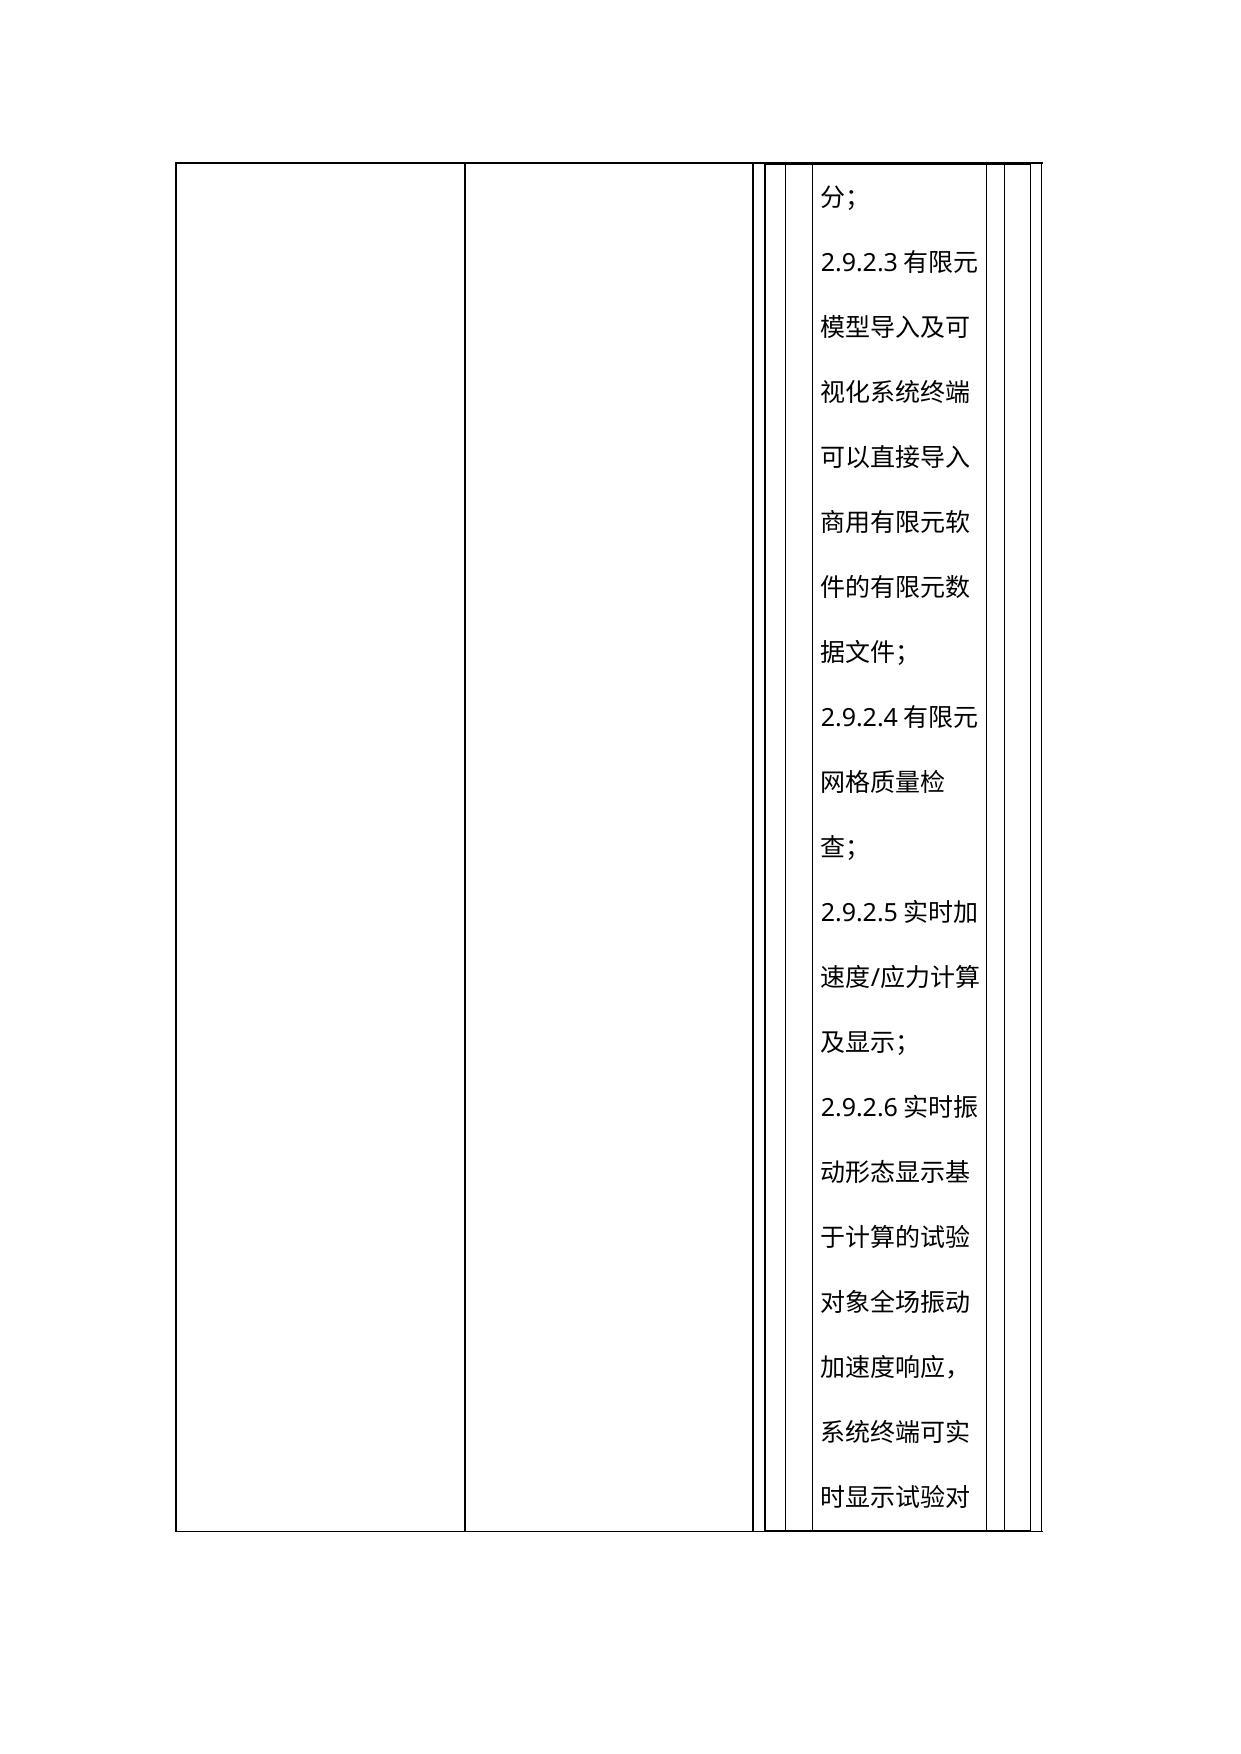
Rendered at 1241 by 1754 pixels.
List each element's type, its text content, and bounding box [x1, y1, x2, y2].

table_cell [754, 164, 764, 1531]
table_cell 1 [177, 164, 464, 1531]
table_cell [466, 164, 752, 1531]
table_cell [1031, 164, 1041, 1531]
